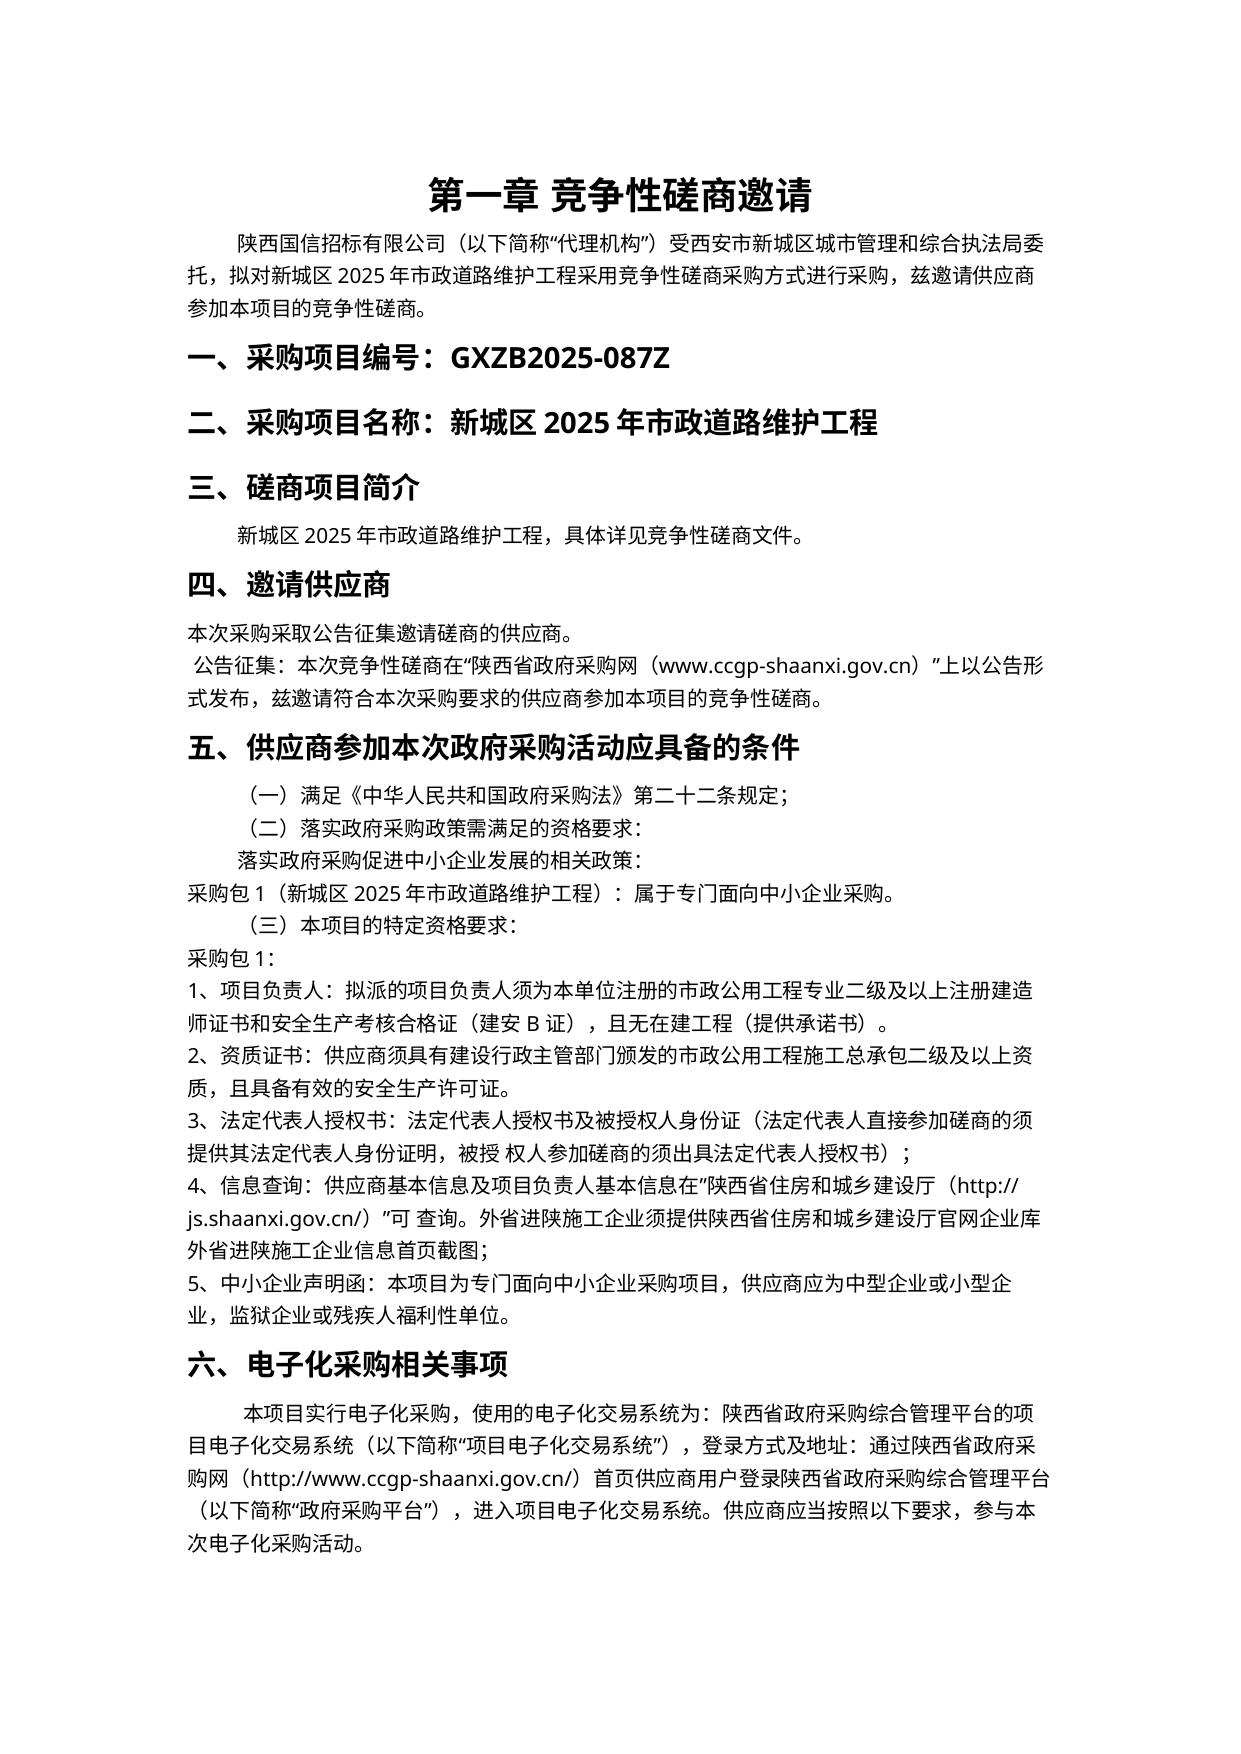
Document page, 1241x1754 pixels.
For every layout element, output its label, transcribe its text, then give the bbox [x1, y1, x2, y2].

text 二、采购项目名称：新城区2025年市政道路维护工程 [187, 389, 1053, 454]
text 采购包1： [187, 942, 1053, 974]
text （一）满足《中华人民共和国政府采购法》第二十二条规定； [187, 779, 1053, 812]
text 三、磋商项目简介 [187, 454, 1053, 519]
text 新城区2025年市政道路维护工程，具体详见竞争性磋商文件。 [187, 519, 1053, 552]
text 落实政府采购促进中小企业发展的相关政策： [187, 844, 1053, 877]
text 第一章 竞争性磋商邀请 [187, 162, 1053, 227]
text 公告征集：本次竞争性磋商在“陕西省政府采购网（www.ccgp-shaanxi.gov.cn）”上以公告形式发布，兹邀请符合本次采购要求的供应商参加本项目的竞争性磋商。 [187, 649, 1053, 714]
text 六、电子化采购相关事项 [187, 1332, 1053, 1397]
text 五、供应商参加本次政府采购活动应具备的条件 [187, 714, 1053, 779]
text 本次采购采取公告征集邀请磋商的供应商。 [187, 617, 1053, 649]
text 2、资质证书：供应商须具有建设行政主管部门颁发的市政公用工程施工总承包二级及以上资质，且具备有效的安全生产许可证。 [187, 1039, 1053, 1104]
text 3、法定代表人授权书：法定代表人授权书及被授权人身份证（法定代表人直接参加磋商的须提供其法定代表人身份证明，被授 权人参加磋商的须出具法定代表人授权书）； [187, 1104, 1053, 1169]
text 5、中小企业声明函：本项目为专门面向中小企业采购项目，供应商应为中型企业或小型企业，监狱企业或残疾人福利性单位。 [187, 1267, 1053, 1332]
text （三）本项目的特定资格要求： [187, 909, 1053, 942]
text 本项目实行电子化采购，使用的电子化交易系统为：陕西省政府采购综合管理平台的项目电子化交易系统（以下简称“项目电子化交易系统”），登录方式及地址：通过陕西省政府采购网（http://www.ccgp-shaanxi.gov.cn/）首页供应商用户登录陕西省政府采购综合管理平台（以下简称“政府采购平台”），进入项目电子化交易系统。供应商应当按照以下要求，参与本次电子化采购活动。 [187, 1397, 1053, 1559]
text （二）落实政府采购政策需满足的资格要求： [187, 812, 1053, 844]
text 陕西国信招标有限公司（以下简称“代理机构”）受西安市新城区城市管理和综合执法局委托，拟对新城区2025年市政道路维护工程采用竞争性磋商采购方式进行采购，兹邀请供应商参加本项目的竞争性磋商。 [187, 227, 1053, 324]
text 4、信息查询：供应商基本信息及项目负责人基本信息在”陕西省住房和城乡建设厅（http://js.shaanxi.gov.cn/）”可 查询。外省进陕施工企业须提供陕西省住房和城乡建设厅官网企业库外省进陕施工企业信息首页截图； [187, 1169, 1053, 1267]
text 一、采购项目编号：GXZB2025-087Z [187, 324, 1053, 389]
text 采购包1（新城区2025年市政道路维护工程）：属于专门面向中小企业采购。 [187, 877, 1053, 909]
text 四、邀请供应商 [187, 552, 1053, 617]
text 1、项目负责人：拟派的项目负责人须为本单位注册的市政公用工程专业二级及以上注册建造师证书和安全生产考核合格证（建安 B 证），且无在建工程（提供承诺书）。 [187, 974, 1053, 1039]
